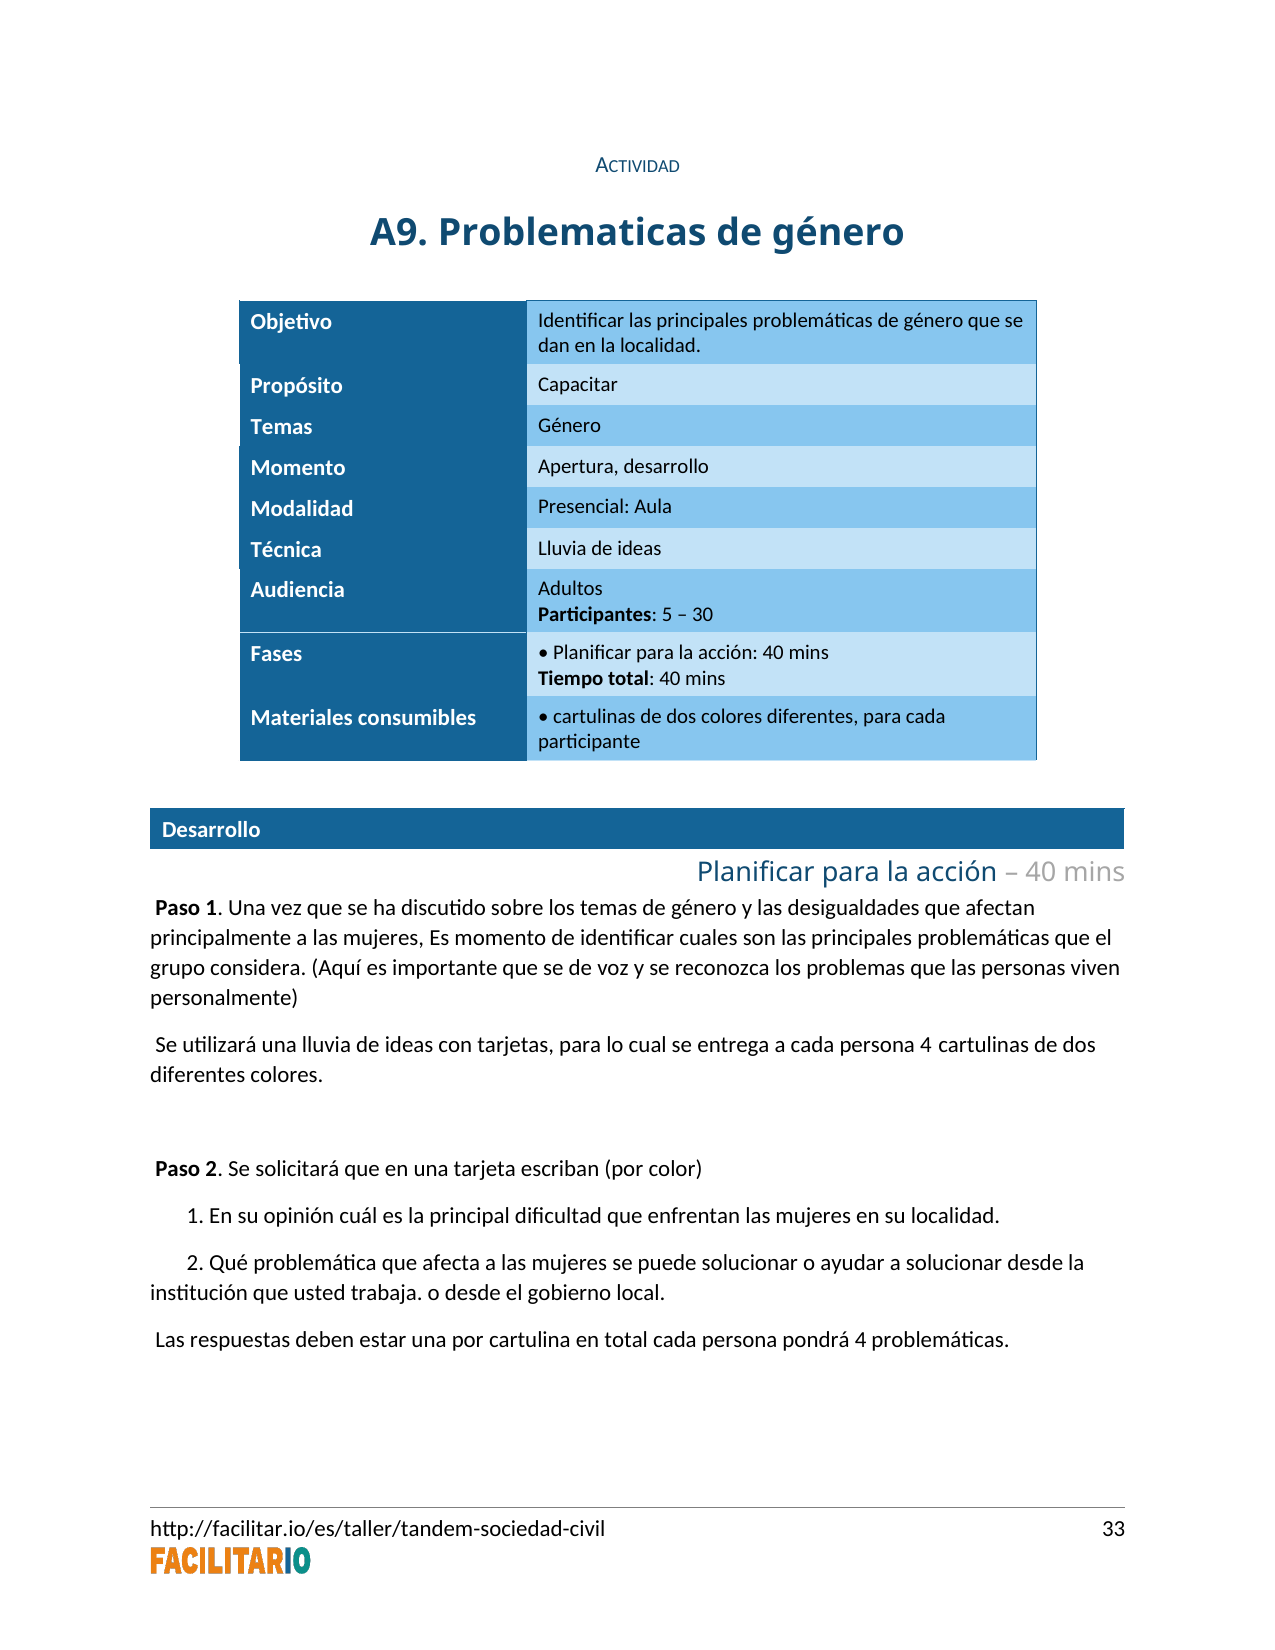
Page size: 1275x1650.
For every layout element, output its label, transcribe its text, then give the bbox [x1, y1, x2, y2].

text Paso 1. Una vez que se ha discutido sobre los temas de género y las desigualdades que afectan principalmente a las mujeres, Es momento de identificar cuales son las principales problemáticas que el grupo considera. (Aquí es importante que se de voz y se reconozca los problemas que las personas viven personalmente) [150, 893, 1125, 1011]
table_header Objetivo [240, 301, 526, 364]
table_cell Propósito [240, 365, 526, 405]
picture [145, 1544, 315, 1576]
table_cell Audiencia [240, 570, 526, 632]
table_header Identificar las principales problemáticas de género que se dan en la localidad. [527, 301, 1036, 364]
table_cell Capacitar [527, 364, 1036, 405]
text Paso 2. Se solicitará que en una tarjeta escriban (por color) [150, 1154, 1125, 1182]
table_cell Temas [240, 406, 526, 446]
table_cell Momento [240, 447, 526, 487]
table_cell Género [527, 405, 1036, 446]
table_cell Adultos Participantes: 5 – 30 [527, 569, 1036, 632]
table_cell Materiales consumibles [240, 697, 526, 760]
subtitle Planificar para la acción – 40 mins [150, 853, 1125, 890]
table_cell Fases [240, 634, 526, 696]
text Actividad [150, 150, 1125, 178]
subtitle A9. Problematicas de género [150, 205, 1125, 256]
text Las respuestas deben estar una por cartulina en total cada persona pondrá 4 problemáticas. [150, 1325, 1125, 1353]
text Se utilizará una lluvia de ideas con tarjetas, para lo cual se entrega a cada persona 4 cartulinas de dos diferentes colores. [150, 1030, 1125, 1088]
text 1. En su opinión cuál es la principal dificultad que enfrentan las mujeres en su localidad. [150, 1201, 1125, 1229]
table_cell • cartulinas de dos colores diferentes, para cada participante [527, 696, 1036, 760]
table_header Desarrollo [151, 809, 1124, 849]
table_cell Presencial: Aula [527, 487, 1036, 528]
text 2. Qué problemática que afecta a las mujeres se puede solucionar o ayudar a solucionar desde la institución que usted trabaja. o desde el gobierno local. [150, 1248, 1125, 1306]
table_cell Lluvia de ideas [527, 528, 1036, 569]
table_cell • Planificar para la acción: 40 mins Tiempo total: 40 mins [527, 633, 1036, 696]
table_cell Apertura, desarrollo [527, 446, 1036, 487]
table_cell Modalidad [240, 488, 526, 528]
table_cell Técnica [240, 529, 526, 569]
